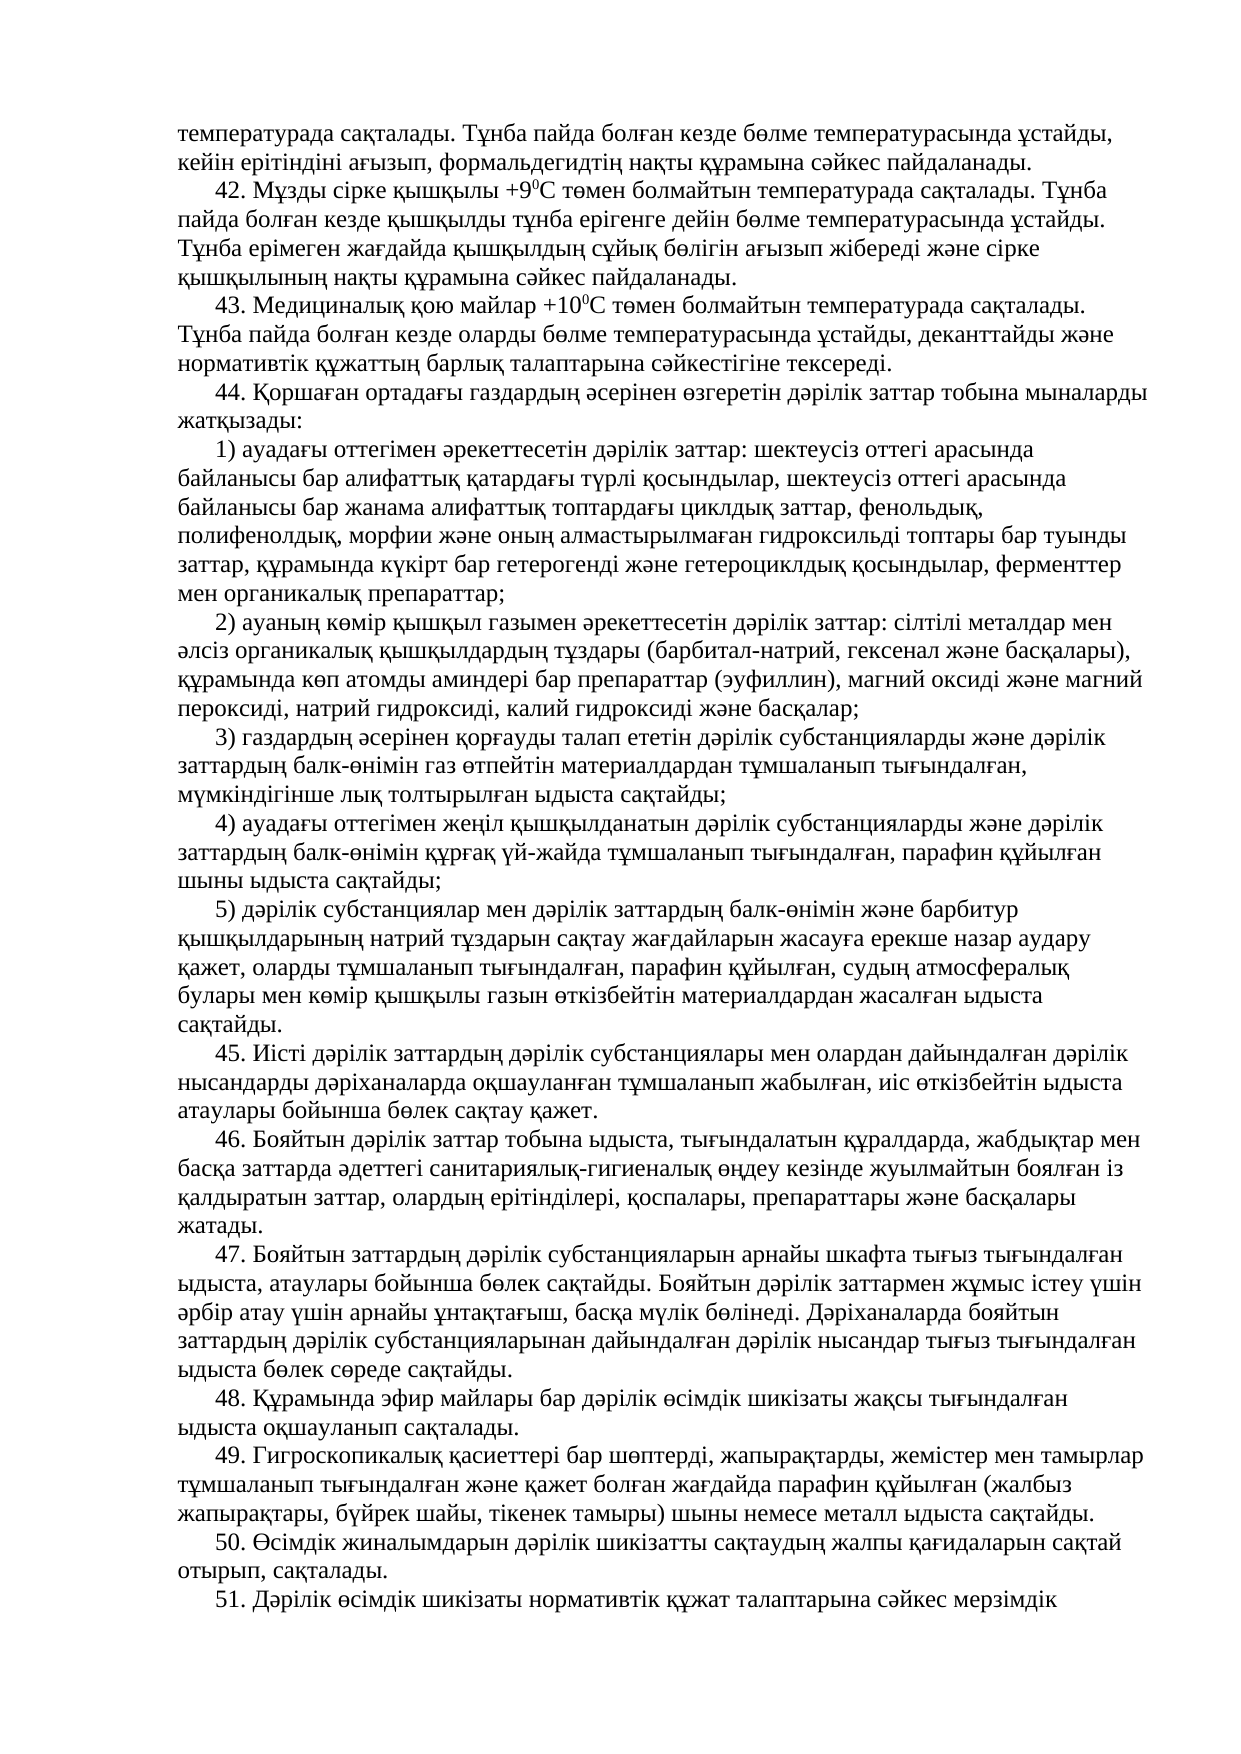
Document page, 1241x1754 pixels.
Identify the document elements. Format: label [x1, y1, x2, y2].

text [177, 118, 1152, 1613]
